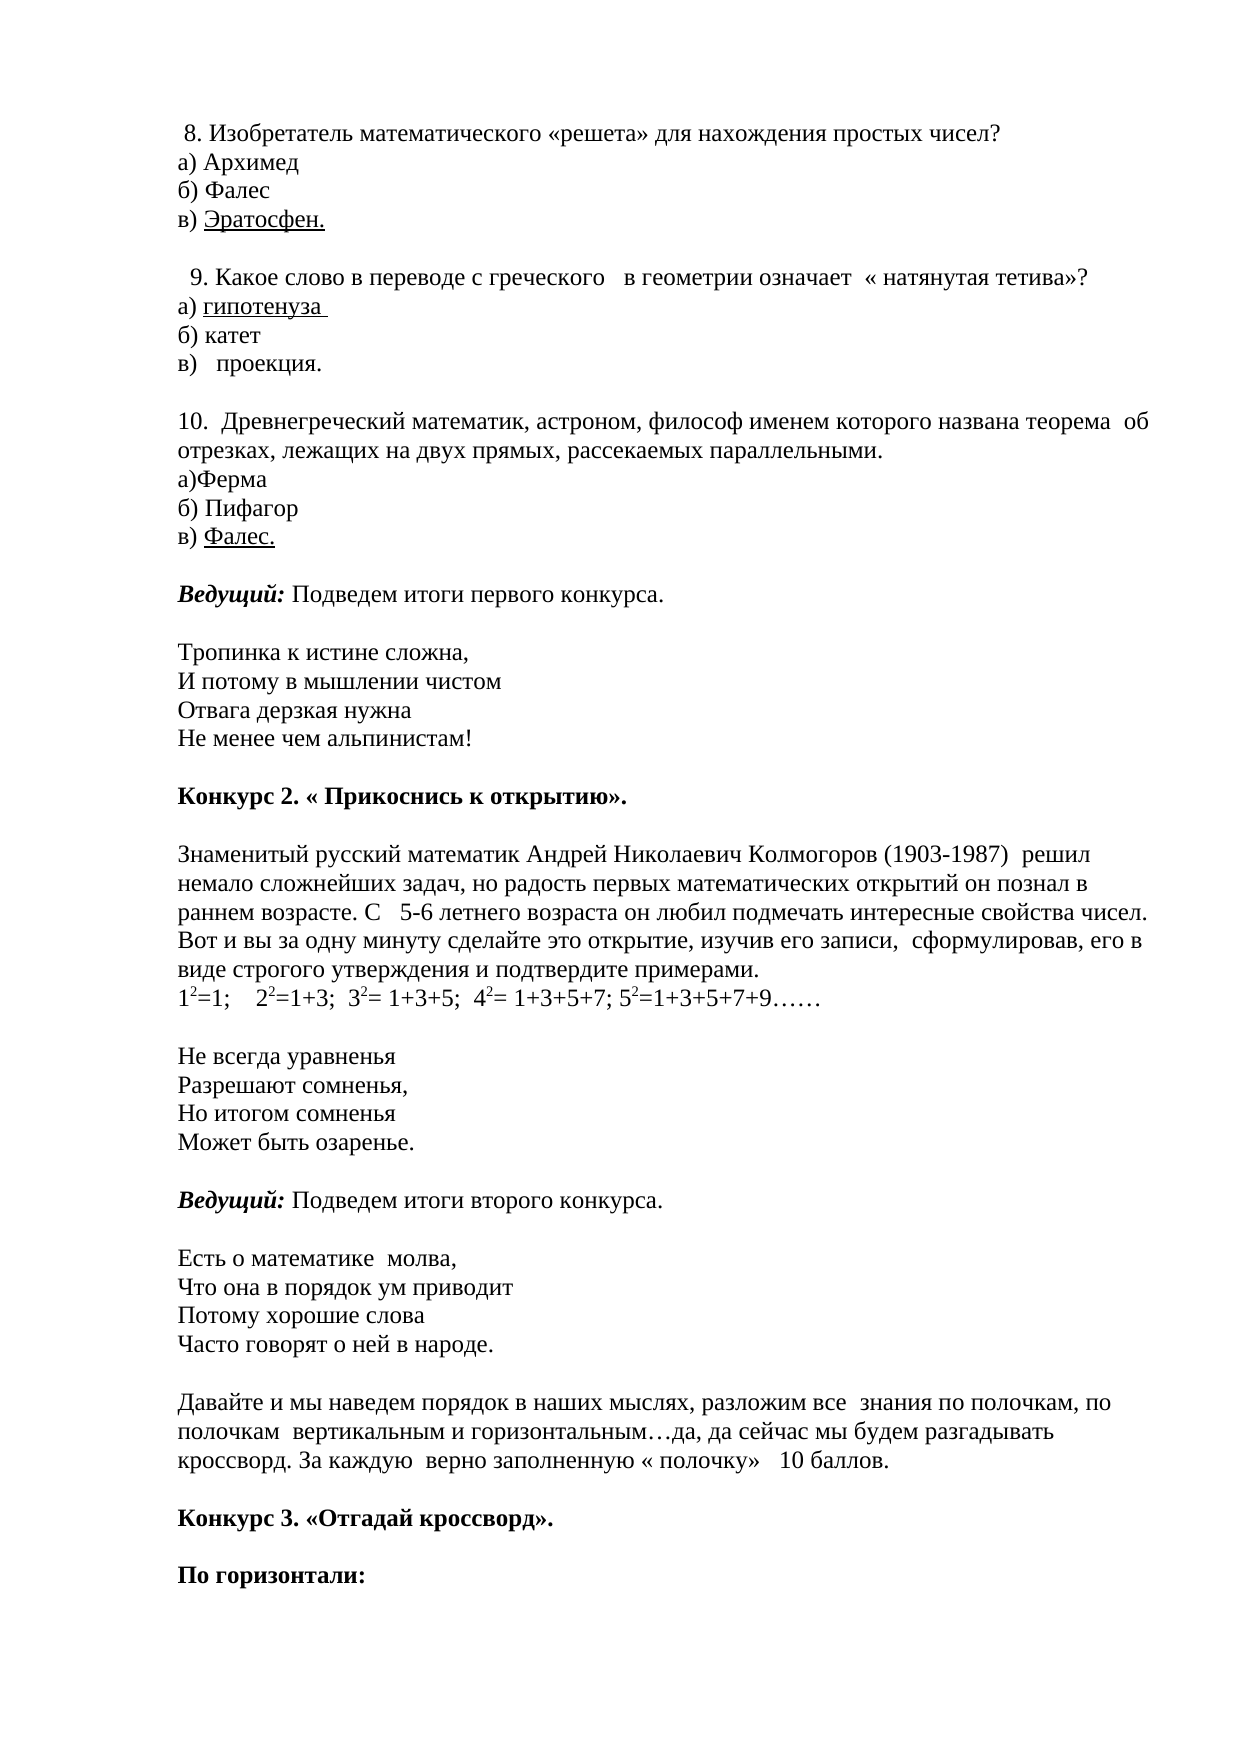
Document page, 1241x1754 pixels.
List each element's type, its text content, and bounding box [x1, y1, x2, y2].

text Ведущий: Подведем итоги второго конкурса. [177, 1185, 1152, 1214]
text Конкурс 2. « Прикоснись к открытию». [177, 781, 1152, 810]
text Давайте и мы наведем порядок в наших мыслях, разложим все знания по полочкам, по полочкам вертикальным и горизонтальным…да, да сейчас мы будем разгадывать кроссворд. За каждую верно заполненную « полочку» 10 баллов. [177, 1387, 1152, 1473]
text Не всегда уравненья Разрешают сомненья, Но итогом сомненья Может быть озаренье. [177, 1041, 1152, 1156]
text Конкурс 3. «Отгадай кроссворд». [177, 1503, 1152, 1531]
text 8. Изобретатель математического «решета» для нахождения простых чисел? а) Архимед б) Фалес в) Эратосфен. [177, 118, 1152, 233]
text 9. Какое слово в переводе с греческого в геометрии означает « натянутая тетива»? а) гипотенуза б) катет в) проекция. [177, 262, 1152, 377]
text Ведущий: Подведем итоги первого конкурса. [177, 579, 1152, 608]
text 10. Древнегреческий математик, астроном, философ именем которого названа теорема об отрезках, лежащих на двух прямых, рассекаемых параллельными. а)Ферма б) Пифагор в) Фалес. [177, 406, 1152, 550]
text Тропинка к истине сложна, И потому в мышлении чистом Отвага дерзкая нужна Не менее чем альпинистам! [177, 637, 1152, 752]
text Знаменитый русский математик Андрей Николаевич Колмогоров (1903-1987) решил немало сложнейших задач, но радость первых математических открытий он познал в раннем возрасте. С 5-6 летнего возраста он любил подмечать интересные свойства чисел. Вот и вы за одну минуту сделайте это открытие, изучив его записи, сформулировав, его в виде строгого утверждения и подтвердите примерами. 12=1; 22=1+3; 32= 1+3+5; 42= 1+3+5+7; 52=1+3+5+7+9…… [177, 839, 1152, 1012]
text По горизонтали: [177, 1561, 1152, 1589]
text Есть о математике молва, Что она в порядок ум приводит Потому хорошие слова Часто говорят о ней в народе. [177, 1243, 1152, 1358]
